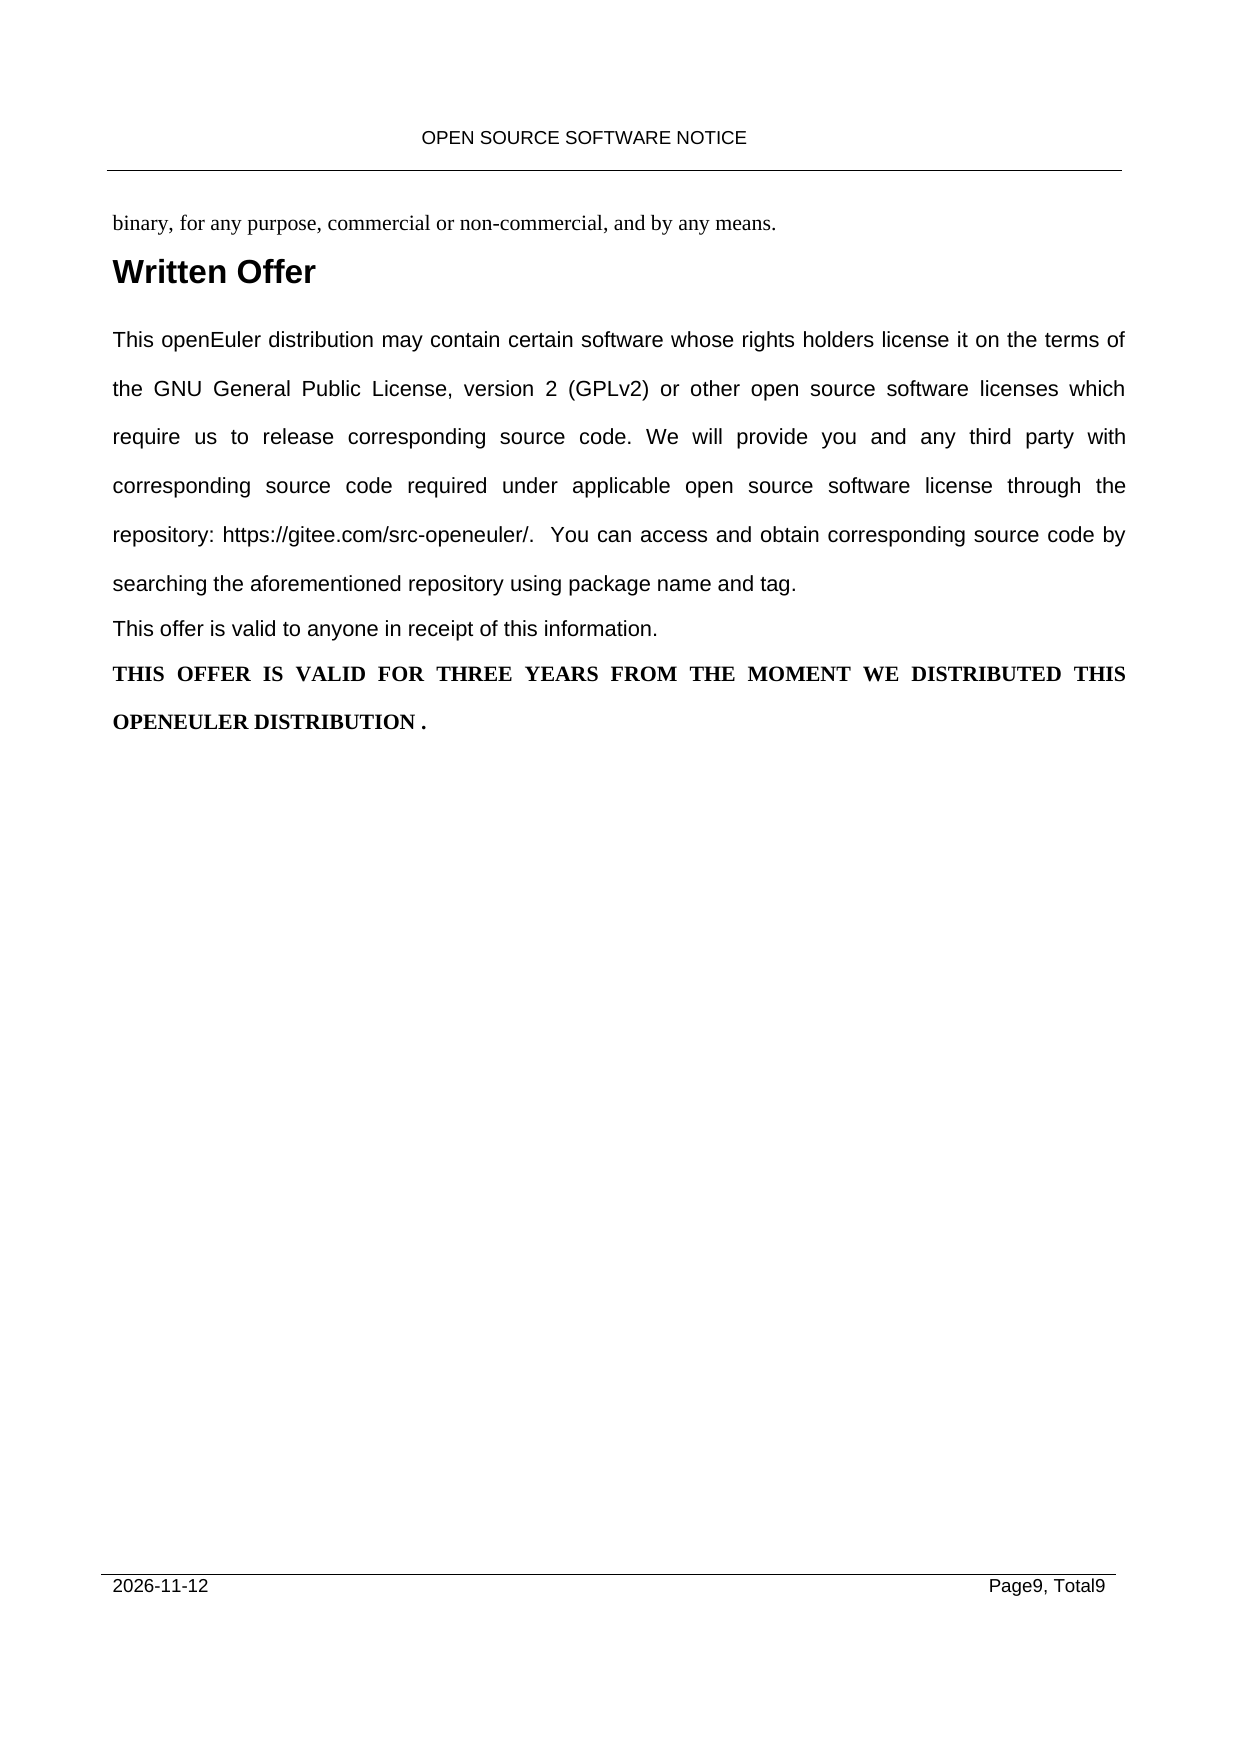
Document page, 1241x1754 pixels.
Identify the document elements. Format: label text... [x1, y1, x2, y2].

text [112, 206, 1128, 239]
text Written Offer [112, 239, 1128, 304]
text This openEuler distribution may contain certain software whose rights holders license it on the terms of the GNU General Public License, version 2 (GPLv2) or other open source software licenses which require us to release corresponding source code. We will provide you and any third party with corresponding source code required under applicable open source software license through the repository: https://gitee.com/src-openeuler/. You can access and obtain corresponding source code by searching the aforementioned repository using package name and tag. [112, 323, 1128, 599]
text THIS OFFER IS VALID FOR THREE YEARS FROM THE MOMENT WE DISTRIBUTED THIS OPENEULER DISTRIBUTION . [112, 657, 1128, 738]
text This offer is valid to anyone in receipt of this information. [112, 612, 1128, 644]
